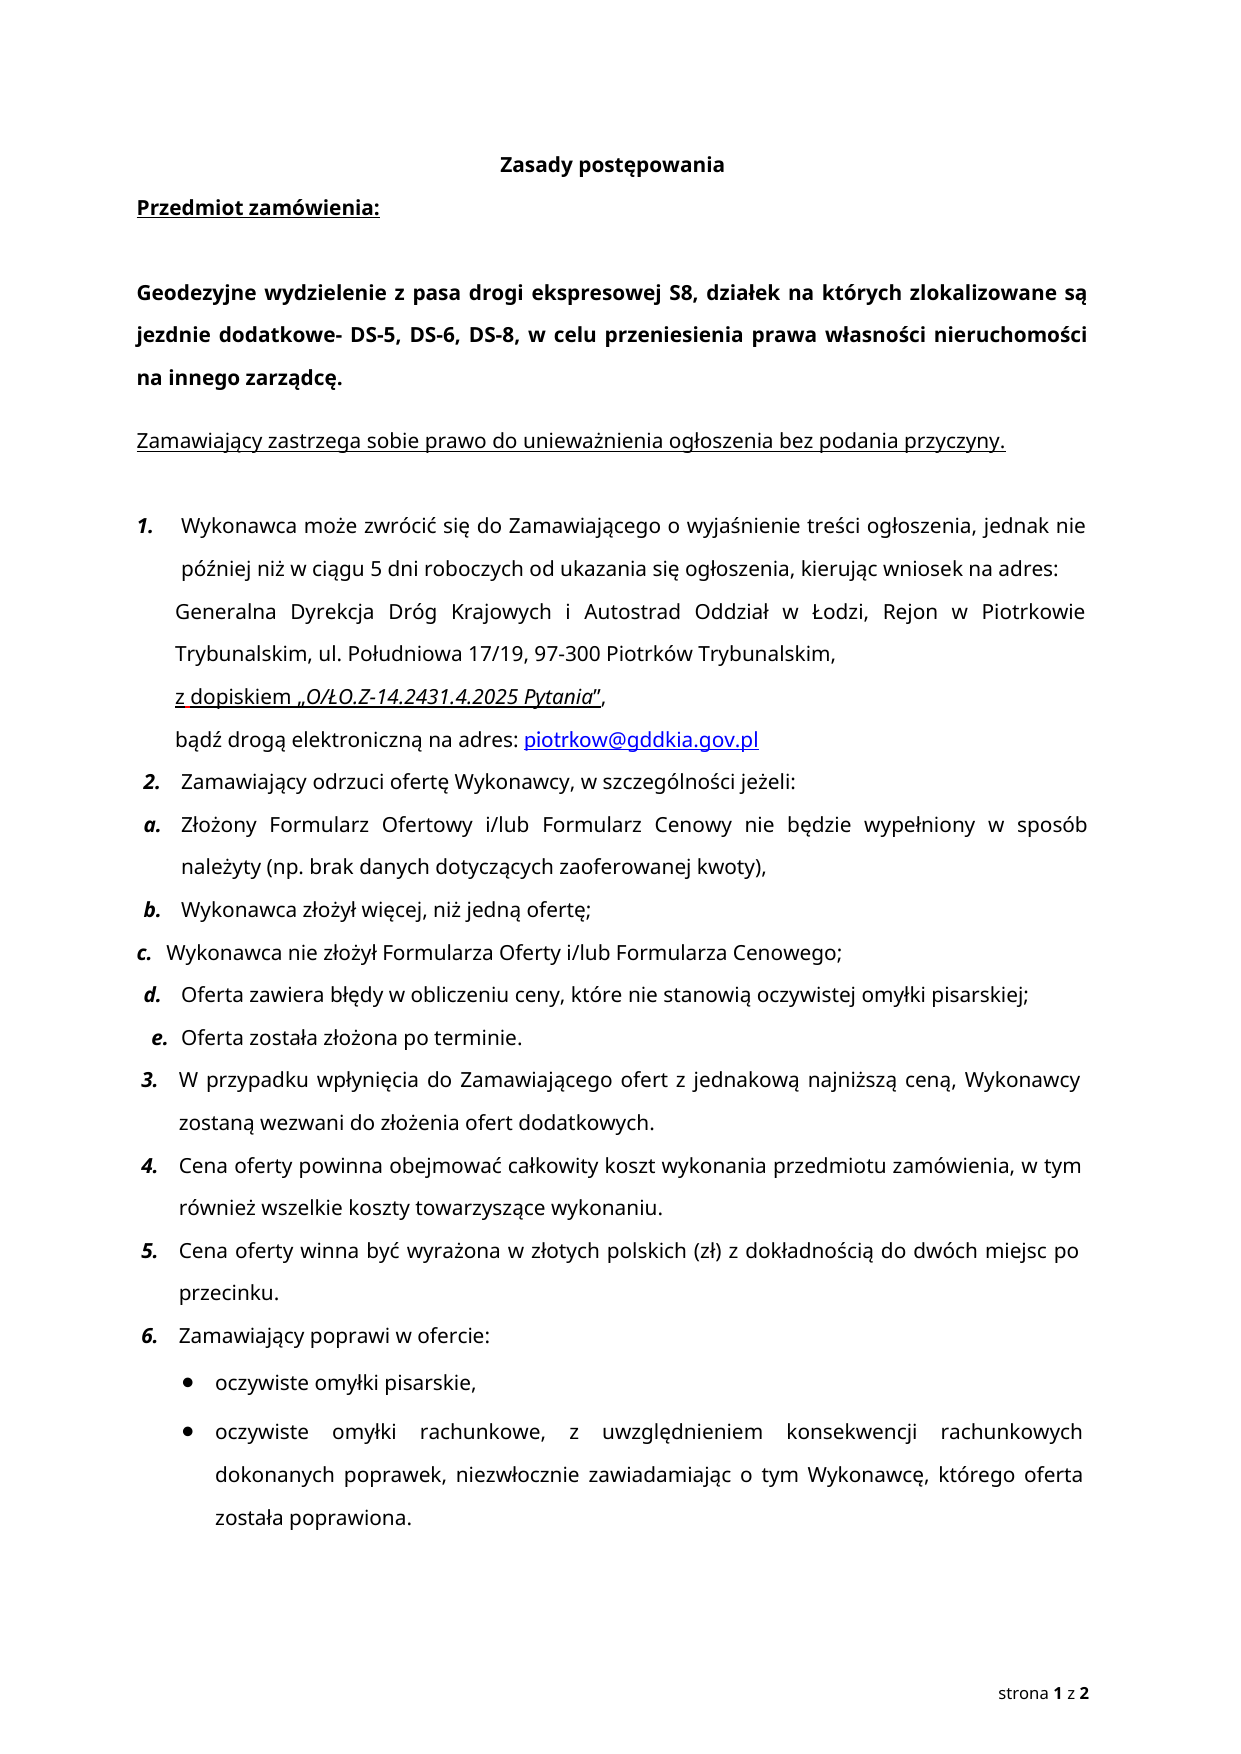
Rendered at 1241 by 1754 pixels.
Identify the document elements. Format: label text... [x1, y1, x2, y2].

text Przedmiot zamówienia: [136, 193, 1089, 221]
list oczywiste omyłki rachunkowe, z uwzględnieniem konsekwencji rachunkowych dokonanych poprawek, niezwłocznie zawiadamiając o tym Wykonawcę, którego oferta została poprawiona. [181, 1413, 1084, 1531]
text Generalna Dyrekcja Dróg Krajowych i Autostrad Oddział w Łodzi, Rejon w Piotrkowie Trybunalskim, ul. Południowa 17/19, 97-300 Piotrków Trybunalskim, [175, 597, 1087, 668]
list Oferta zawiera błędy w obliczeniu ceny, które nie stanowią oczywistej omyłki pisarskiej; [143, 980, 1087, 1009]
list W przypadku wpłynięcia do Zamawiającego ofert z jednakową najniższą ceną, Wykonawcy zostaną wezwani do złożenia ofert dodatkowych. [141, 1066, 1081, 1137]
list Złożony Formularz Ofertowy i/lub Formularz Cenowy nie będzie wypełniony w sposób należyty (np. brak danych dotyczących zaoferowanej kwoty), [143, 810, 1089, 881]
list Wykonawca nie złożył Formularza Oferty i/lub Formularza Cenowego; [136, 938, 1087, 966]
list Oferta została złożona po terminie. [151, 1023, 1087, 1051]
list Wykonawca złożył więcej, niż jedną ofertę; [143, 895, 1089, 923]
list oczywiste omyłki pisarskie, [181, 1364, 1084, 1397]
list Wykonawca może zwrócić się do Zamawiającego o wyjaśnienie treści ogłoszenia, jednak nie później niż w ciągu 5 dni roboczych od ukazania się ogłoszenia, kierując wniosek na adres: [136, 512, 1087, 583]
text z dopiskiem „O/ŁO.Z-14.2431.4.2025 Pytania”, [175, 682, 1087, 711]
list Cena oferty winna być wyrażona w złotych polskich (zł) z dokładnością do dwóch miejsc po przecinku. [141, 1236, 1081, 1307]
text Geodezyjne wydzielenie z pasa drogi ekspresowej S8, działek na których zlokalizowane są jezdnie dodatkowe- DS-5, DS-6, DS-8, w celu przeniesienia prawa własności nieruchomości na innego zarządcę. [136, 278, 1089, 391]
text Zasady postępowania [136, 150, 1089, 178]
list Cena oferty powinna obejmować całkowity koszt wykonania przedmiotu zamówienia, w tym również wszelkie koszty towarzyszące wykonaniu. [141, 1151, 1081, 1222]
list Zamawiający poprawi w ofercie: [141, 1321, 1081, 1349]
list Zamawiający odrzuci ofertę Wykonawcy, w szczególności jeżeli: [143, 767, 1087, 796]
text Zamawiający zastrzega sobie prawo do unieważnienia ogłoszenia bez podania przyczyny. [136, 426, 1087, 455]
text bądź drogą elektroniczną na adres: piotrkow@gddkia.gov.pl [175, 725, 1087, 753]
